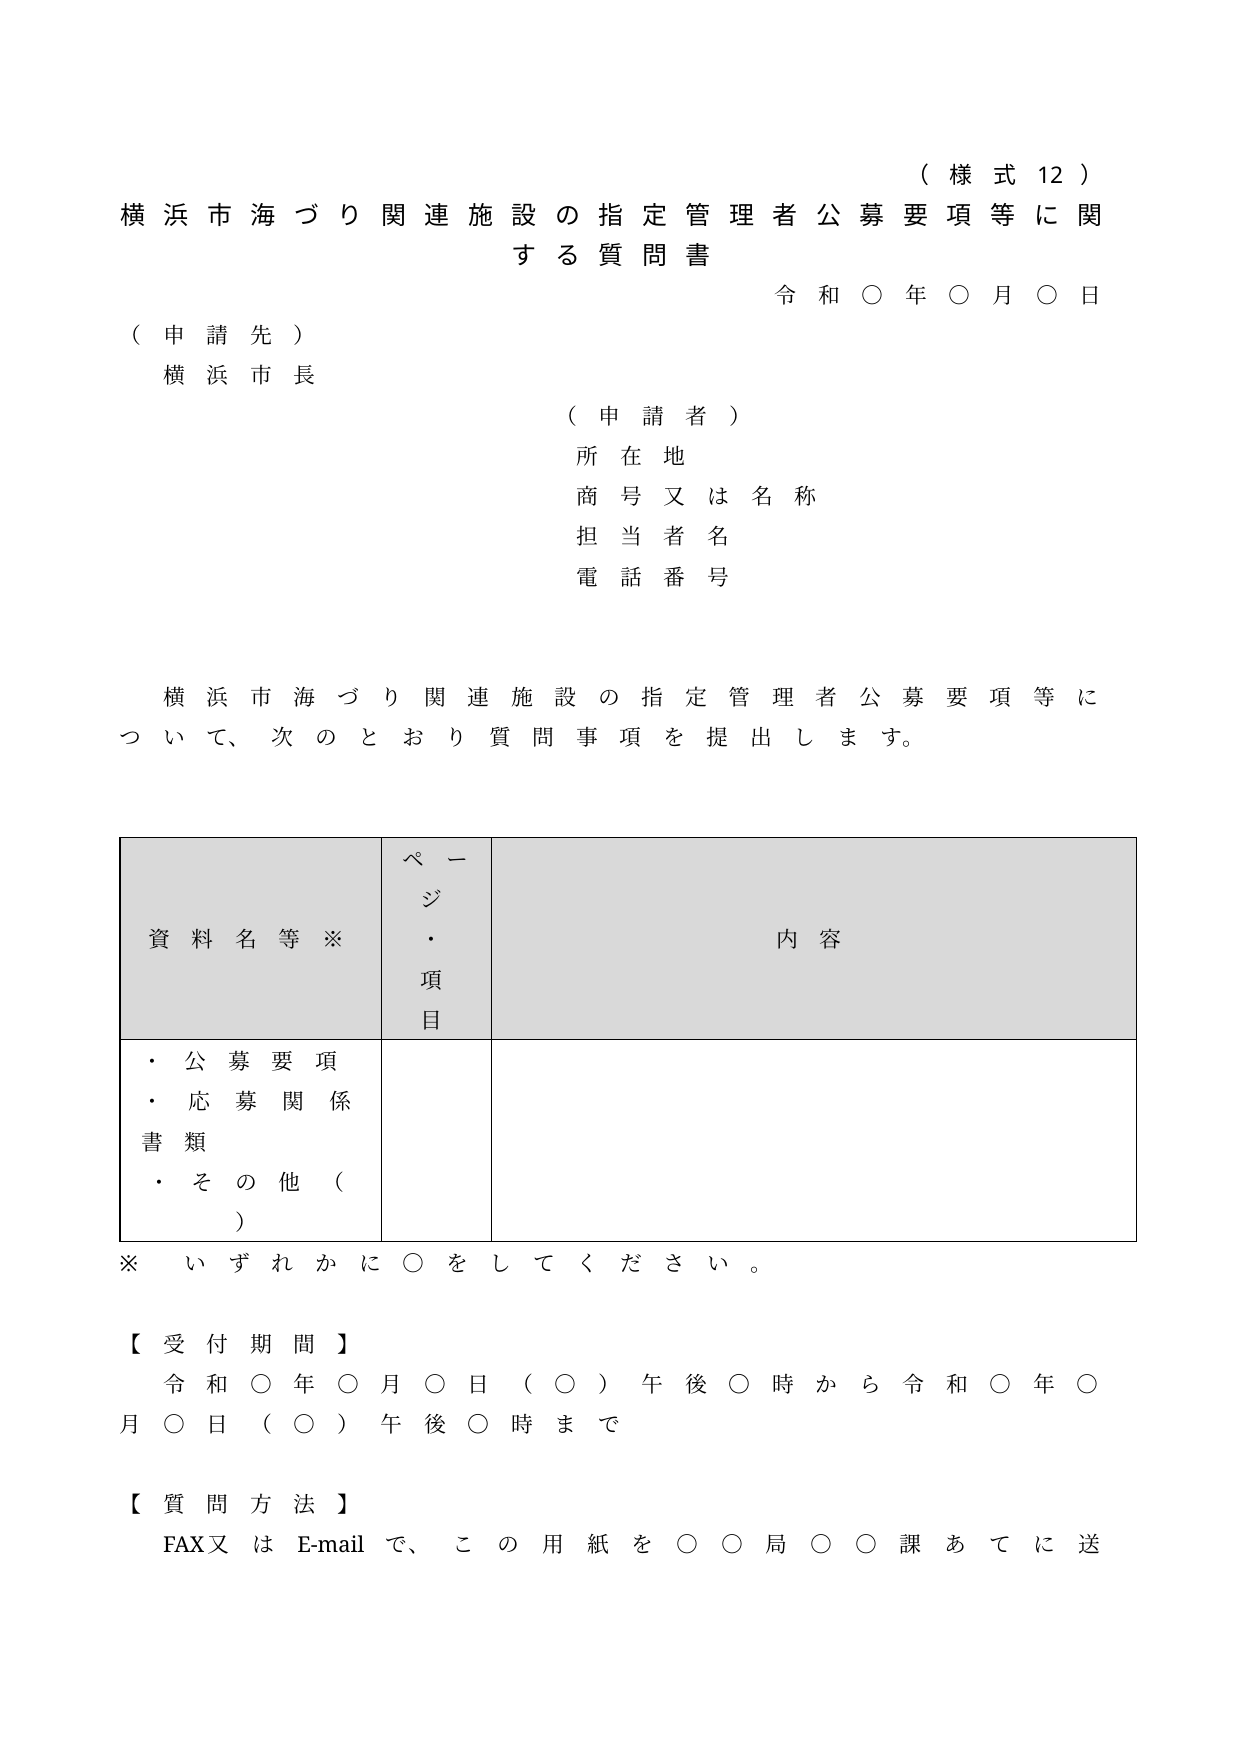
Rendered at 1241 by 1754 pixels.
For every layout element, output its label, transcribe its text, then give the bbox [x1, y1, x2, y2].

text （申請先） [119, 314, 1046, 354]
text 横浜市海づり関連施設の指定管理者公募要項等について、次のとおり質問事項を提出します。 [119, 676, 1123, 756]
text 横浜市海づり関連施設の指定管理者公募要項等に関する質問書 [119, 193, 1121, 274]
table_cell [382, 1040, 491, 1241]
text ※ いずれかに○をしてください。 [119, 1242, 1123, 1282]
table_header 資料名等※ [121, 838, 381, 1039]
text 所在地 [557, 435, 1011, 475]
text 【質問方法】 [119, 1483, 1123, 1523]
text 商号又は名称 [557, 475, 1120, 515]
text 令和○年○月○日（○）午後〇時から令和○年○月○日（○）午後〇時まで [119, 1363, 1123, 1443]
text 電話番号 [557, 555, 1121, 596]
text 横浜市長 [119, 354, 1046, 394]
table_header 内容 [492, 838, 1136, 1039]
text （様式12） [119, 153, 1124, 193]
text 令和○年○月○日 [119, 274, 1123, 314]
table_header ページ・ 項目 [382, 838, 491, 1039]
text 担当者名 [557, 515, 1121, 555]
table_cell ・公募要項 ・応募関係書類 ・その他（ ） [121, 1040, 381, 1241]
table_cell [492, 1040, 1136, 1241]
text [119, 1523, 1123, 1564]
text （申請者） [513, 394, 1046, 435]
text 【受付期間】 [119, 1322, 1123, 1363]
